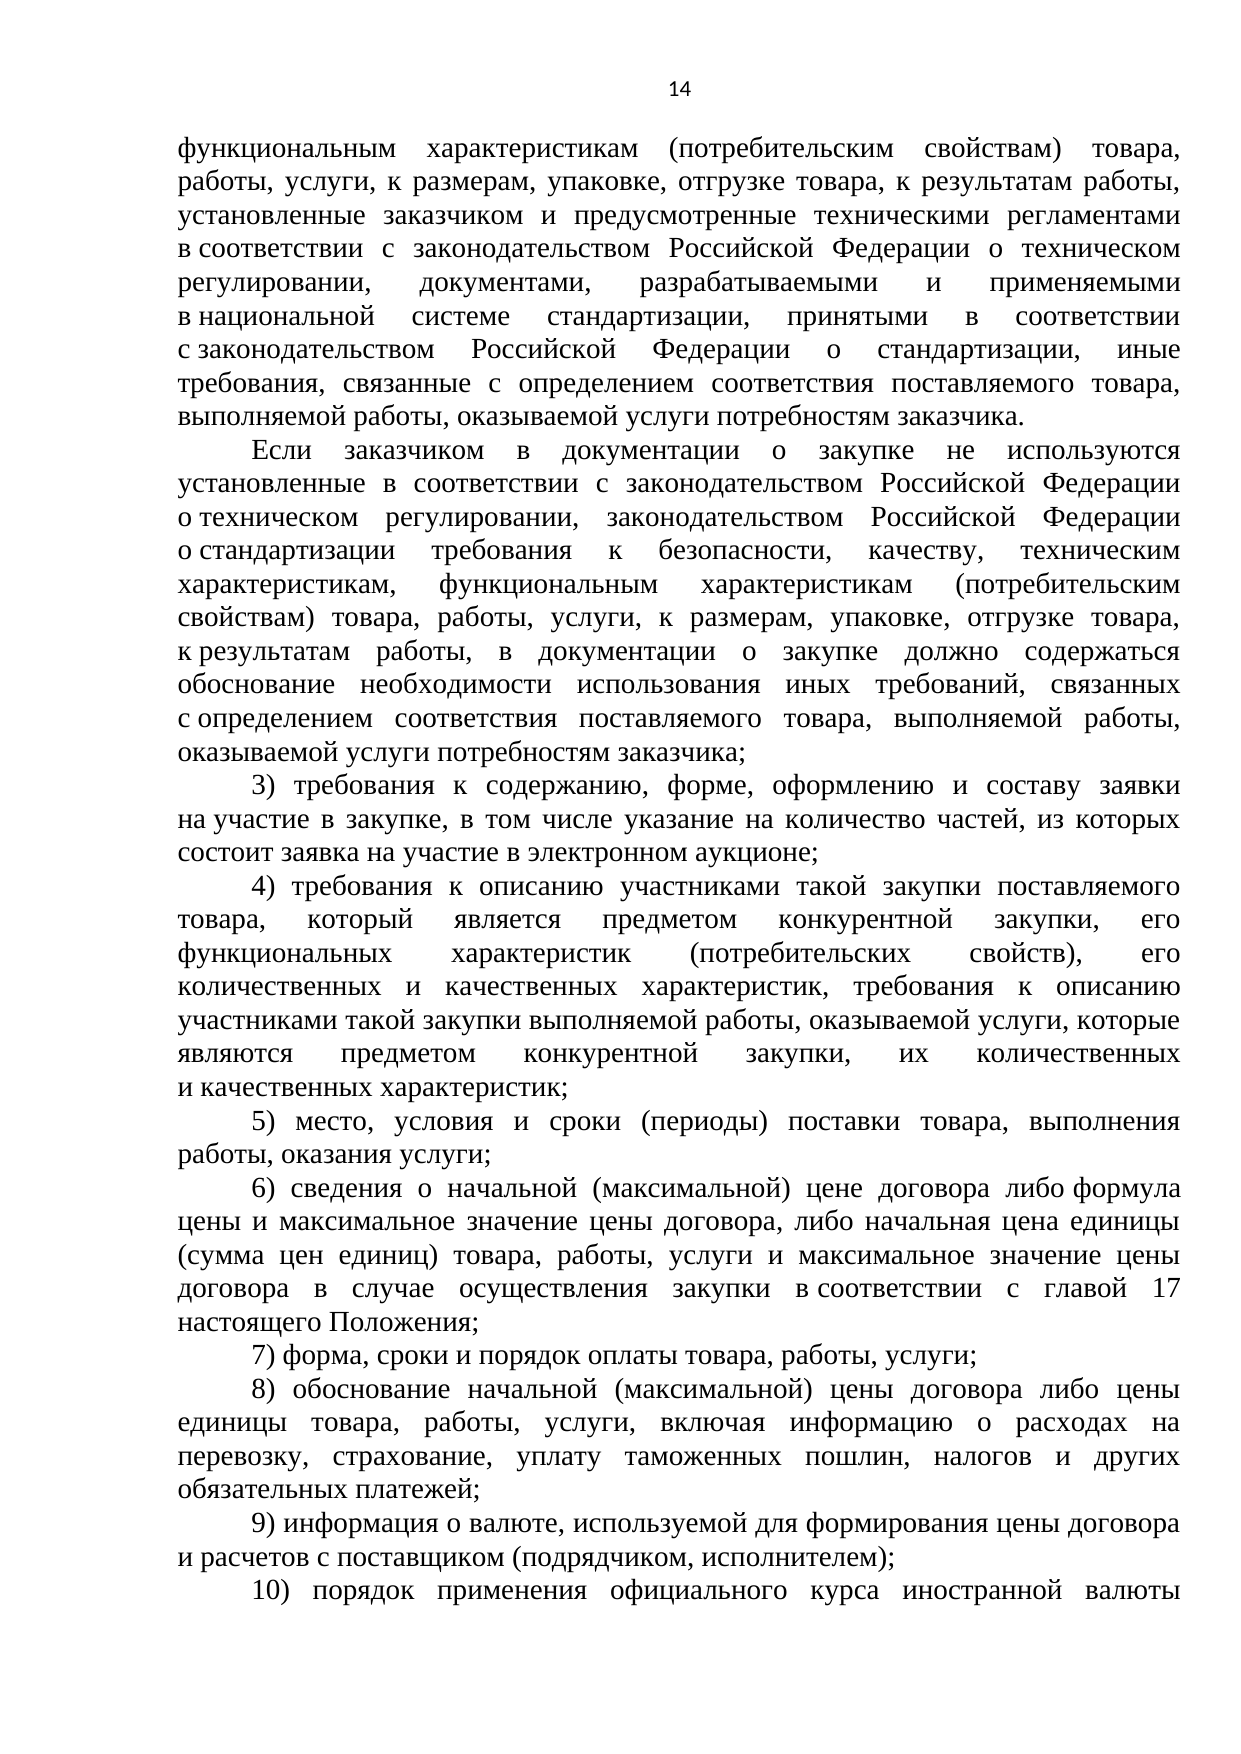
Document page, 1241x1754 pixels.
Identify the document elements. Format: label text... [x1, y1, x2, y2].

text 7) форма, сроки и порядок оплаты товара, работы, услуги; [177, 1337, 1181, 1371]
text 9) информация о валюте, используемой для формирования цены договора и расчетов с поставщиком (подрядчиком, исполнителем); [177, 1505, 1181, 1572]
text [177, 1572, 1181, 1606]
text 6) сведения о начальной (максимальной) цене договора либо формула цены и максимальное значение цены договора, либо начальная цена единицы (сумма цен единиц) товара, работы, услуги и максимальное значение цены договора в случае осуществления закупки в соответствии с главой 17 настоящего Положения; [177, 1170, 1181, 1337]
text 4) требования к описанию участниками такой закупки поставляемого товара, который является предметом конкурентной закупки, его функциональных характеристик (потребительских свойств), его количественных и качественных характеристик, требования к описанию участниками такой закупки выполняемой работы, оказываемой услуги, которые являются предметом конкурентной закупки, их количественных и качественных характеристик; [177, 868, 1181, 1103]
text Если заказчиком в документации о закупке не используются установленные в соответствии с законодательством Российской Федерации о техническом регулировании, законодательством Российской Федерации о стандартизации требования к безопасности, качеству, техническим характеристикам, функциональным характеристикам (потребительским свойствам) товара, работы, услуги, к размерам, упаковке, отгрузке товара, к результатам работы, в документации о закупке должно содержаться обоснование необходимости использования иных требований, связанных с определением соответствия поставляемого товара, выполняемой работы, оказываемой услуги потребностям заказчика; [177, 432, 1181, 767]
text 5) место, условия и сроки (периоды) поставки товара, выполнения работы, оказания услуги; [177, 1103, 1181, 1170]
text 8) обоснование начальной (максимальной) цены договора либо цены единицы товара, работы, услуги, включая информацию о расходах на перевозку, страхование, уплату таможенных пошлин, налогов и других обязательных платежей; [177, 1371, 1181, 1505]
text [177, 130, 1181, 432]
text 3) требования к содержанию, форме, оформлению и составу заявки на участие в закупке, в том числе указание на количество частей, из которых состоит заявка на участие в электронном аукционе; [177, 767, 1181, 868]
